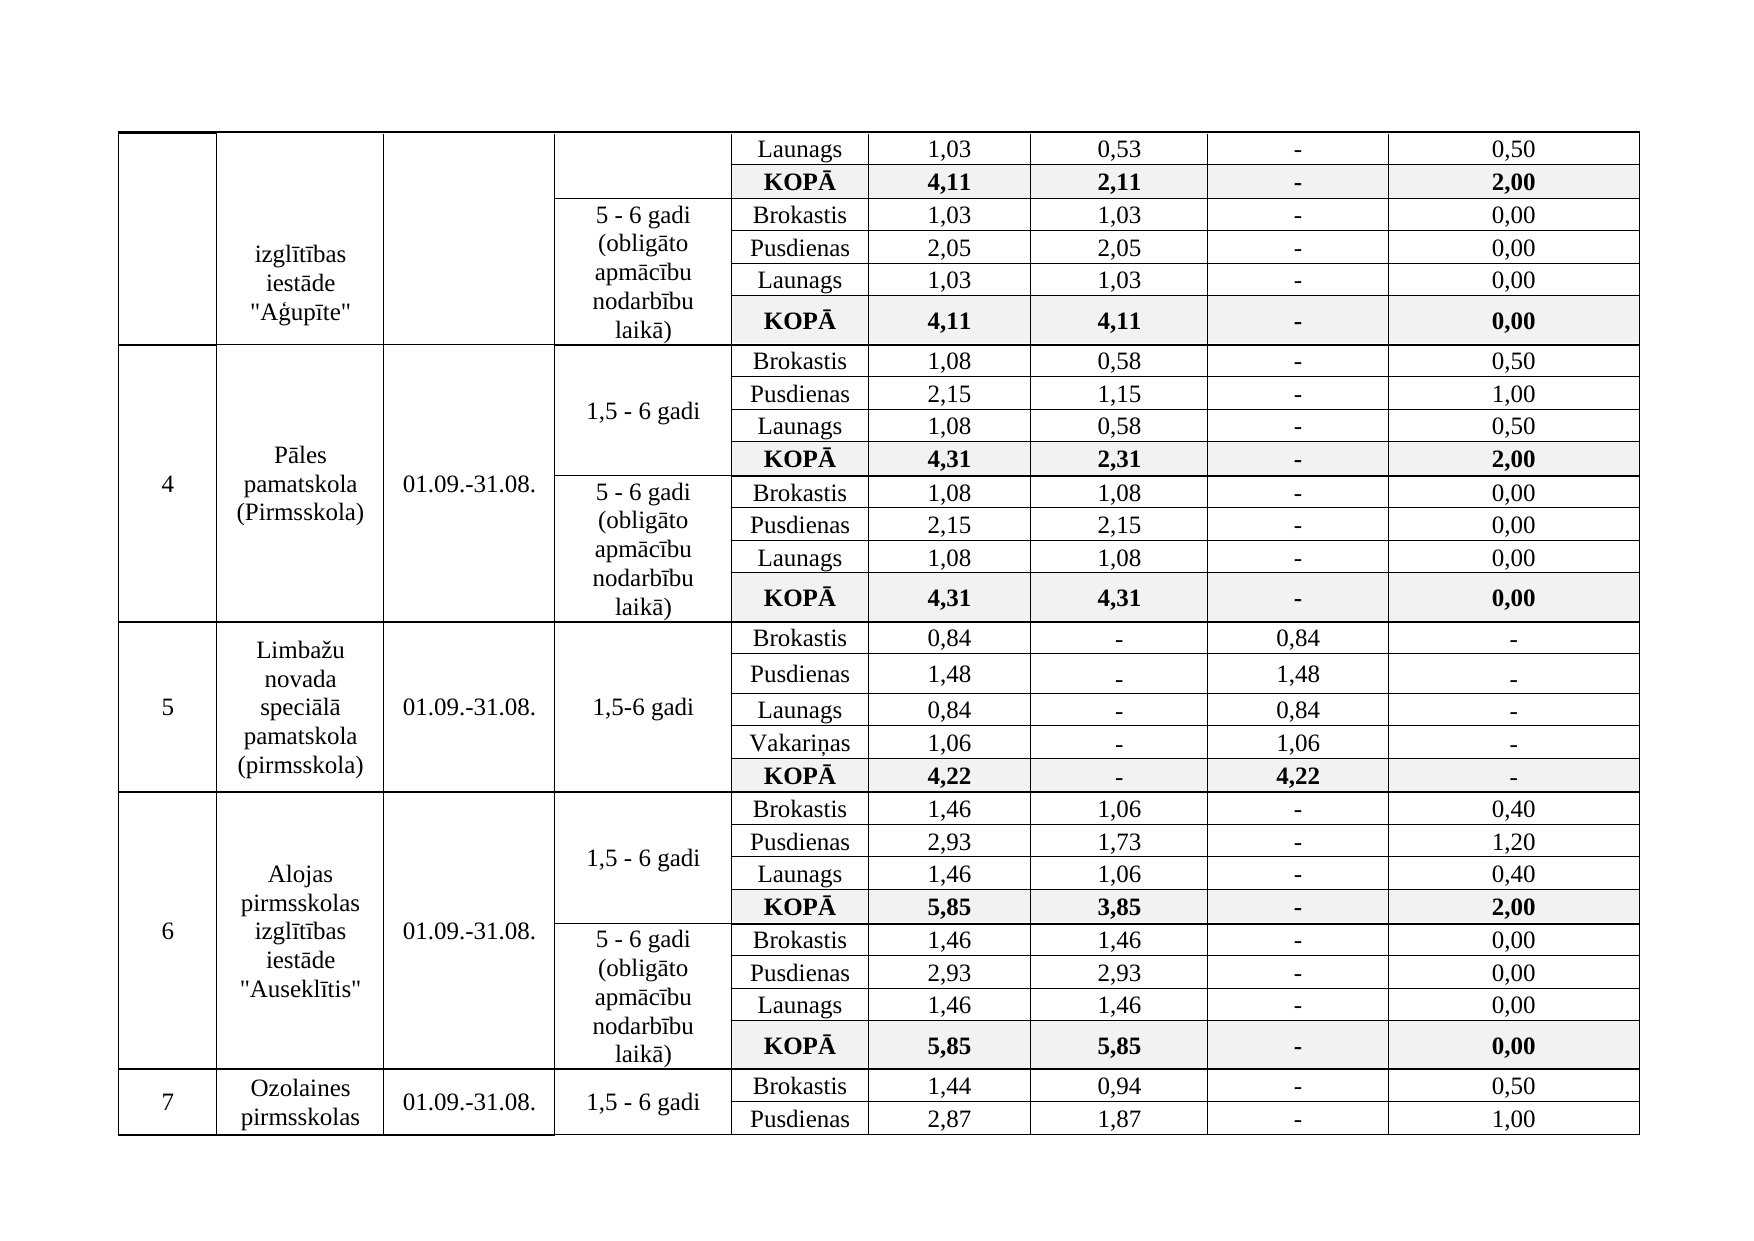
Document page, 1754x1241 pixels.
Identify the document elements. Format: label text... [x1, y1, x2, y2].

table_cell 1,08 [1031, 477, 1207, 507]
table_cell - [1208, 410, 1388, 441]
table_cell 0,53 [1031, 133, 1207, 164]
table_cell 1,87 [1031, 1102, 1207, 1133]
table_cell 5 [119, 623, 216, 791]
table_cell 2,05 [1031, 231, 1207, 263]
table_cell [555, 924, 731, 1068]
table_cell 1,06 [869, 726, 1030, 757]
table_cell 2,93 [869, 825, 1030, 856]
table_cell 1,00 [1389, 377, 1639, 408]
table_cell 0,00 [1389, 296, 1639, 343]
table_cell - [1031, 694, 1207, 725]
table_cell 1,06 [1031, 793, 1207, 824]
table_cell 0,58 [1031, 410, 1207, 441]
table_cell 4,31 [1031, 573, 1207, 621]
table_cell 2,93 [869, 956, 1030, 987]
table_cell 0,00 [1389, 231, 1639, 263]
table_cell 2,00 [1389, 890, 1639, 922]
table_cell 1,5 - 6 gadi [555, 346, 731, 475]
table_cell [555, 199, 731, 343]
table_cell 4,11 [1031, 296, 1207, 343]
table_cell - [1208, 1102, 1388, 1133]
table_cell - [1031, 623, 1207, 653]
table_cell 01.09.-31.08. [384, 1070, 554, 1133]
table_cell 1,03 [869, 264, 1030, 295]
table_cell Pusdienas [732, 377, 868, 408]
table_cell 0,50 [1389, 346, 1639, 376]
table_cell 2,87 [869, 1102, 1030, 1133]
table_cell 0,94 [1031, 1070, 1207, 1101]
table_cell Brokastis [732, 199, 868, 230]
table_cell Brokastis [732, 925, 868, 955]
table_cell - [1208, 989, 1388, 1020]
table_cell 1,03 [869, 199, 1030, 230]
table_cell Pusdienas [732, 825, 868, 856]
table_cell 1,08 [869, 541, 1030, 572]
table_cell 0,58 [1031, 346, 1207, 376]
table_cell 01.09.-31.08. [384, 793, 554, 1068]
table_cell Pusdienas [732, 654, 868, 692]
table_cell - [1208, 477, 1388, 507]
table_cell - [1208, 541, 1388, 572]
table_cell - [1031, 654, 1207, 692]
table_cell KOPĀ [732, 442, 868, 475]
table_cell - [1208, 346, 1388, 376]
table_cell - [1208, 1070, 1388, 1101]
table_cell Pāles pamatskola (Pirmsskola) [217, 345, 383, 621]
table_cell KOPĀ [732, 296, 868, 343]
table_cell 1,46 [869, 857, 1030, 889]
table_cell 0,84 [869, 694, 1030, 725]
table_cell Brokastis [732, 1070, 868, 1101]
table_cell - [1031, 759, 1207, 791]
table_cell 1,46 [869, 925, 1030, 955]
table_cell 5 - 6 gadi (obligāto apmācību nodarbību laikā) [555, 476, 731, 621]
table_cell 0,00 [1389, 925, 1639, 955]
table_cell Launags [732, 264, 868, 295]
table_cell 0,50 [1389, 133, 1639, 164]
table_cell 1,46 [869, 989, 1030, 1020]
table_cell 2,05 [869, 231, 1030, 263]
table_cell 1,08 [869, 410, 1030, 441]
table_cell 2,00 [1389, 165, 1639, 198]
table_cell - [1208, 857, 1388, 889]
table_cell 1,03 [1031, 199, 1207, 230]
table_cell 1,20 [1389, 825, 1639, 856]
table_cell - [1389, 623, 1639, 653]
table_cell Pusdienas [732, 1102, 868, 1133]
table_cell - [1389, 759, 1639, 791]
table_cell Launags [732, 133, 868, 164]
table_cell 7 [119, 1070, 216, 1133]
table_cell 0,84 [1208, 694, 1388, 725]
table_cell 2,31 [1031, 442, 1207, 475]
table_cell 4,22 [1208, 759, 1388, 791]
table_cell 1,08 [869, 346, 1030, 376]
table_cell 0,50 [1389, 410, 1639, 441]
table_cell 2,11 [1031, 165, 1207, 198]
table_cell 0,00 [1389, 573, 1639, 621]
table_cell 1,48 [1208, 654, 1388, 692]
table_cell 1,5-6 gadi [555, 623, 731, 791]
table_cell - [1208, 890, 1388, 922]
table_cell - [1208, 925, 1388, 955]
table_cell 1,44 [869, 1070, 1030, 1101]
table_cell 1,08 [1031, 541, 1207, 572]
table_cell 2,15 [869, 508, 1030, 540]
table_cell - [1208, 264, 1388, 295]
table_cell Vakariņas [732, 726, 868, 757]
table_cell - [1208, 793, 1388, 824]
table_cell - [1208, 165, 1388, 198]
table_cell 1,03 [869, 133, 1030, 164]
table_cell 0,00 [1389, 541, 1639, 572]
table_cell Launags [732, 857, 868, 889]
table_cell - [1208, 508, 1388, 540]
table_cell 6 [119, 793, 216, 1068]
table_cell 1,46 [1031, 925, 1207, 955]
table_cell KOPĀ [732, 1021, 868, 1068]
table_cell 1,06 [1031, 857, 1207, 889]
table_cell 0,00 [1389, 989, 1639, 1020]
table_cell - [1208, 956, 1388, 987]
table_cell - [1389, 654, 1639, 692]
table_cell 4,11 [869, 165, 1030, 198]
table_cell 3,85 [1031, 890, 1207, 922]
table_cell KOPĀ [732, 165, 868, 198]
table_cell Launags [732, 989, 868, 1020]
table_cell 4,22 [869, 759, 1030, 791]
table_cell Limbažu novada speciālā pamatskola (pirmsskola) [217, 623, 383, 791]
table_cell - [1208, 377, 1388, 408]
table_cell Ozolaines pirmsskolas izglītības iestāde [217, 1070, 383, 1133]
table_cell 5,85 [869, 890, 1030, 922]
table_cell 2,15 [1031, 508, 1207, 540]
table_cell - [1208, 1021, 1388, 1068]
table_cell 0,84 [1208, 623, 1388, 653]
table_cell 4,31 [869, 573, 1030, 621]
table_cell 2,15 [869, 377, 1030, 408]
table_cell 0,50 [1389, 1070, 1639, 1101]
table_cell Alojas pirmsskolas izglītības iestāde "Auseklītis" [217, 793, 383, 1068]
table_cell 0,40 [1389, 857, 1639, 889]
table_cell Brokastis [732, 477, 868, 507]
table_cell 01.09.-31.08. [384, 345, 554, 621]
table_cell - [1208, 231, 1388, 263]
table_cell 1,08 [869, 477, 1030, 507]
table_cell 1,00 [1389, 1102, 1639, 1133]
table_cell 1,5 - 6 gadi [555, 1070, 731, 1133]
table_cell - [1389, 726, 1639, 757]
table_cell 5,85 [1031, 1021, 1207, 1068]
table_cell Launags [732, 694, 868, 725]
table_cell 2,00 [1389, 442, 1639, 475]
table_cell Launags [732, 541, 868, 572]
table_cell 0,00 [1389, 477, 1639, 507]
table_cell - [1208, 573, 1388, 621]
table_cell - [1389, 694, 1639, 725]
table_cell 4 [119, 346, 216, 621]
table_cell Pusdienas [732, 508, 868, 540]
table_cell Brokastis [732, 793, 868, 824]
table_cell - [1208, 442, 1388, 475]
table_cell 01.09.-31.08. [384, 623, 554, 791]
table_cell KOPĀ [732, 890, 868, 922]
table_cell 0,00 [1389, 508, 1639, 540]
table_cell 0,40 [1389, 793, 1639, 824]
table_cell KOPĀ [732, 759, 868, 791]
table_cell 1,48 [869, 654, 1030, 692]
table_cell - [1208, 825, 1388, 856]
table_cell 1,06 [1208, 726, 1388, 757]
table_cell 0,00 [1389, 264, 1639, 295]
table_cell 1,5 - 6 gadi [555, 793, 731, 922]
table_cell 4,31 [869, 442, 1030, 475]
table_cell Pusdienas [732, 231, 868, 263]
table_cell Pusdienas [732, 956, 868, 987]
table_cell - [1031, 726, 1207, 757]
table_cell 4,11 [869, 296, 1030, 343]
table_cell 0,00 [1389, 956, 1639, 987]
table_cell Brokastis [732, 623, 868, 653]
table_cell 0,00 [1389, 1021, 1639, 1068]
table_cell - [1208, 133, 1388, 164]
table_cell - [1208, 296, 1388, 343]
table_cell Launags [732, 410, 868, 441]
table_cell 1,03 [1031, 264, 1207, 295]
table_cell 5,85 [869, 1021, 1030, 1068]
table_cell 1,15 [1031, 377, 1207, 408]
table_cell 1,73 [1031, 825, 1207, 856]
table_cell 2,93 [1031, 956, 1207, 987]
table_cell 0,84 [869, 623, 1030, 653]
table_cell 1,46 [1031, 989, 1207, 1020]
table_cell Brokastis [732, 346, 868, 376]
table_cell - [1208, 199, 1388, 230]
table_cell 0,00 [1389, 199, 1639, 230]
table_cell 1,46 [869, 793, 1030, 824]
table_cell KOPĀ [732, 573, 868, 621]
